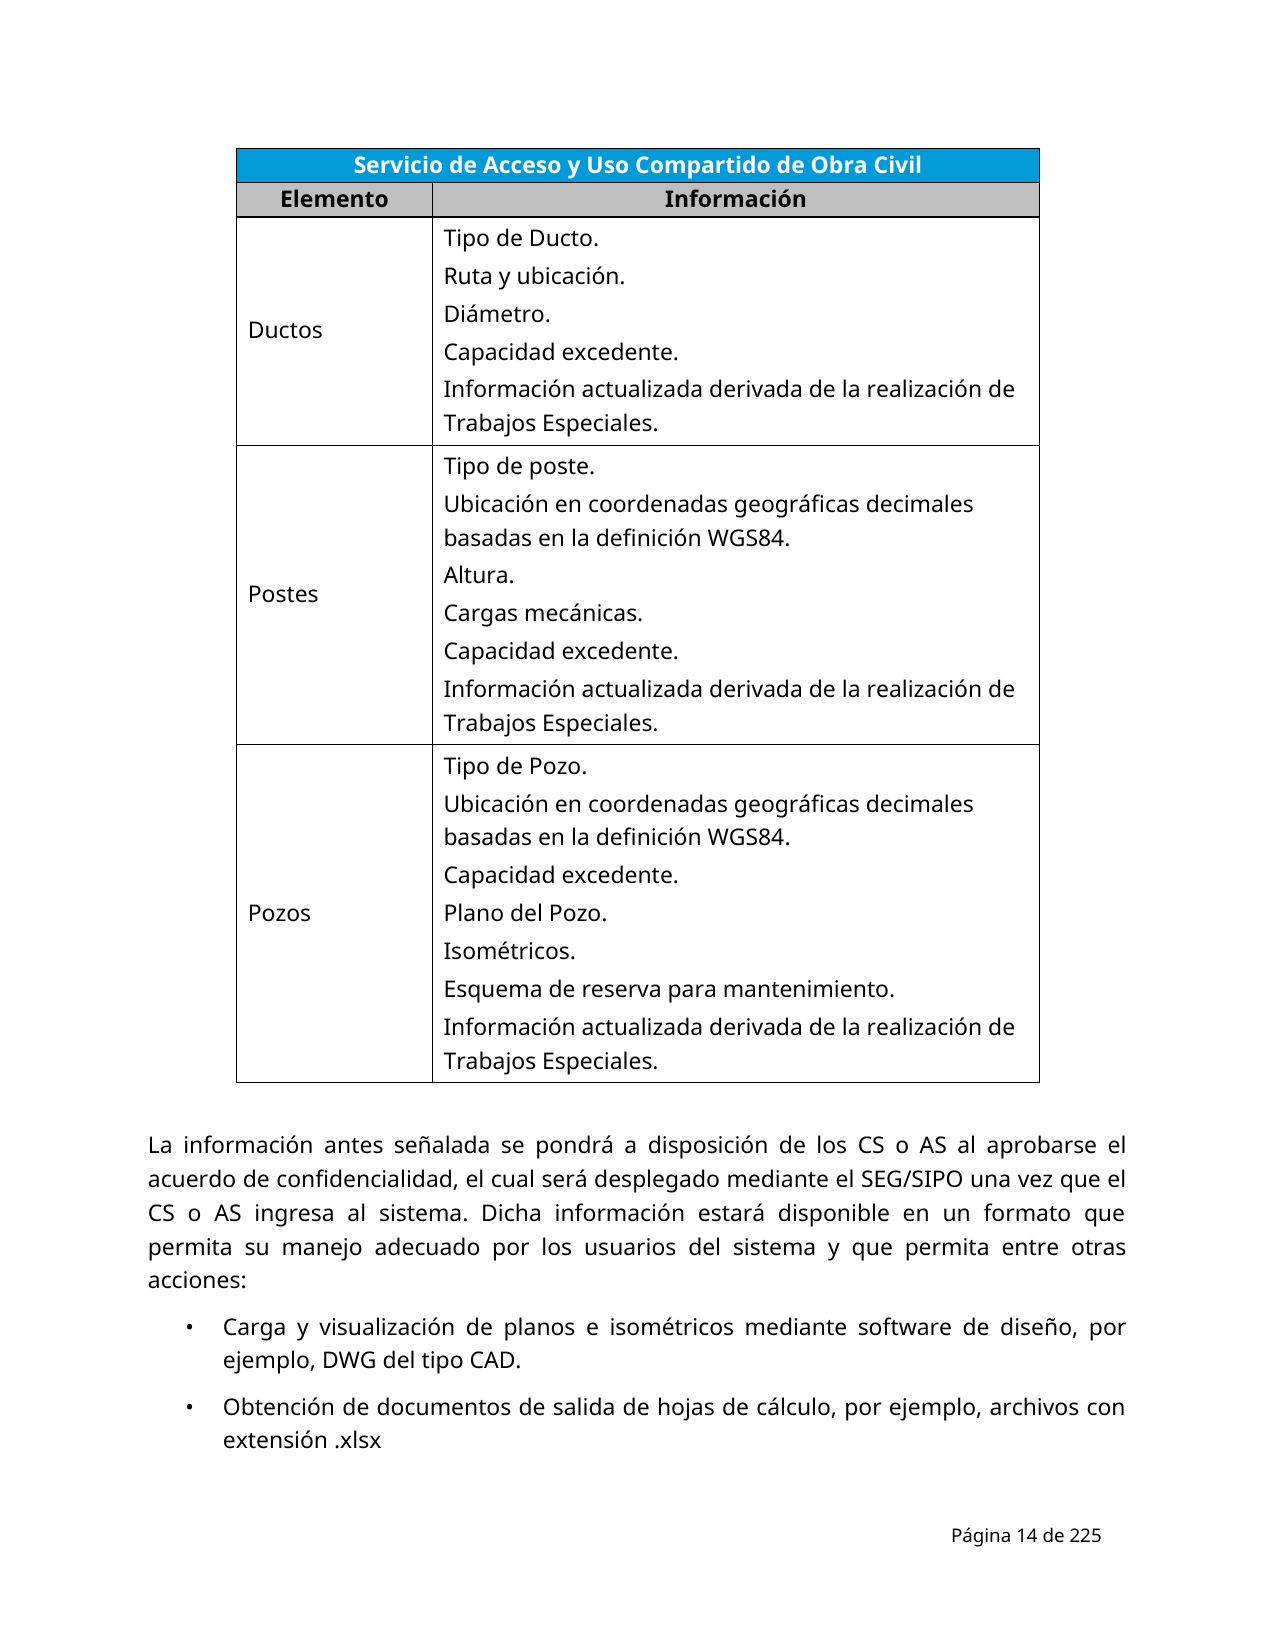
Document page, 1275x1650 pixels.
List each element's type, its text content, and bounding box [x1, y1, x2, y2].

table_cell Información [433, 183, 1039, 216]
table_cell Tipo de Pozo. Ubicación en coordenadas geográficas decimales basadas en la definición WGS84. Capacidad excedente. Plano del Pozo. Isométricos. Esquema de reserva para mantenimiento. Información actualizada derivada de la realización de Trabajos Especiales. [433, 745, 1039, 1082]
table_cell Pozos [237, 745, 432, 1082]
table_cell Tipo de poste. Ubicación en coordenadas geográficas decimales basadas en la definición WGS84. Altura. Cargas mecánicas. Capacidad excedente. Información actualizada derivada de la realización de Trabajos Especiales. [433, 446, 1039, 744]
table_cell Tipo de Ducto. Ruta y ubicación. Diámetro. Capacidad excedente. Información actualizada derivada de la realización de Trabajos Especiales. [433, 218, 1039, 444]
text • Carga y visualización de planos e isométricos mediante software de diseño, por ejemplo, DWG del tipo CAD. [185, 1311, 1127, 1376]
table_cell Postes [237, 446, 432, 744]
text La información antes señalada se pondrá a disposición de los CS o AS al aprobarse el acuerdo de confidencialidad, el cual será desplegado mediante el SEG/SIPO una vez que el CS o AS ingresa al sistema. Dicha información estará disponible en un formato que permita su manejo adecuado por los usuarios del sistema y que permita entre otras acciones: [148, 1129, 1127, 1296]
text • Obtención de documentos de salida de hojas de cálculo, por ejemplo, archivos con extensión .xlsx [185, 1391, 1127, 1456]
table_cell Ductos [237, 218, 432, 444]
table_cell Elemento [237, 183, 432, 216]
table_header Servicio de Acceso y Uso Compartido de Obra Civil [237, 149, 1039, 182]
